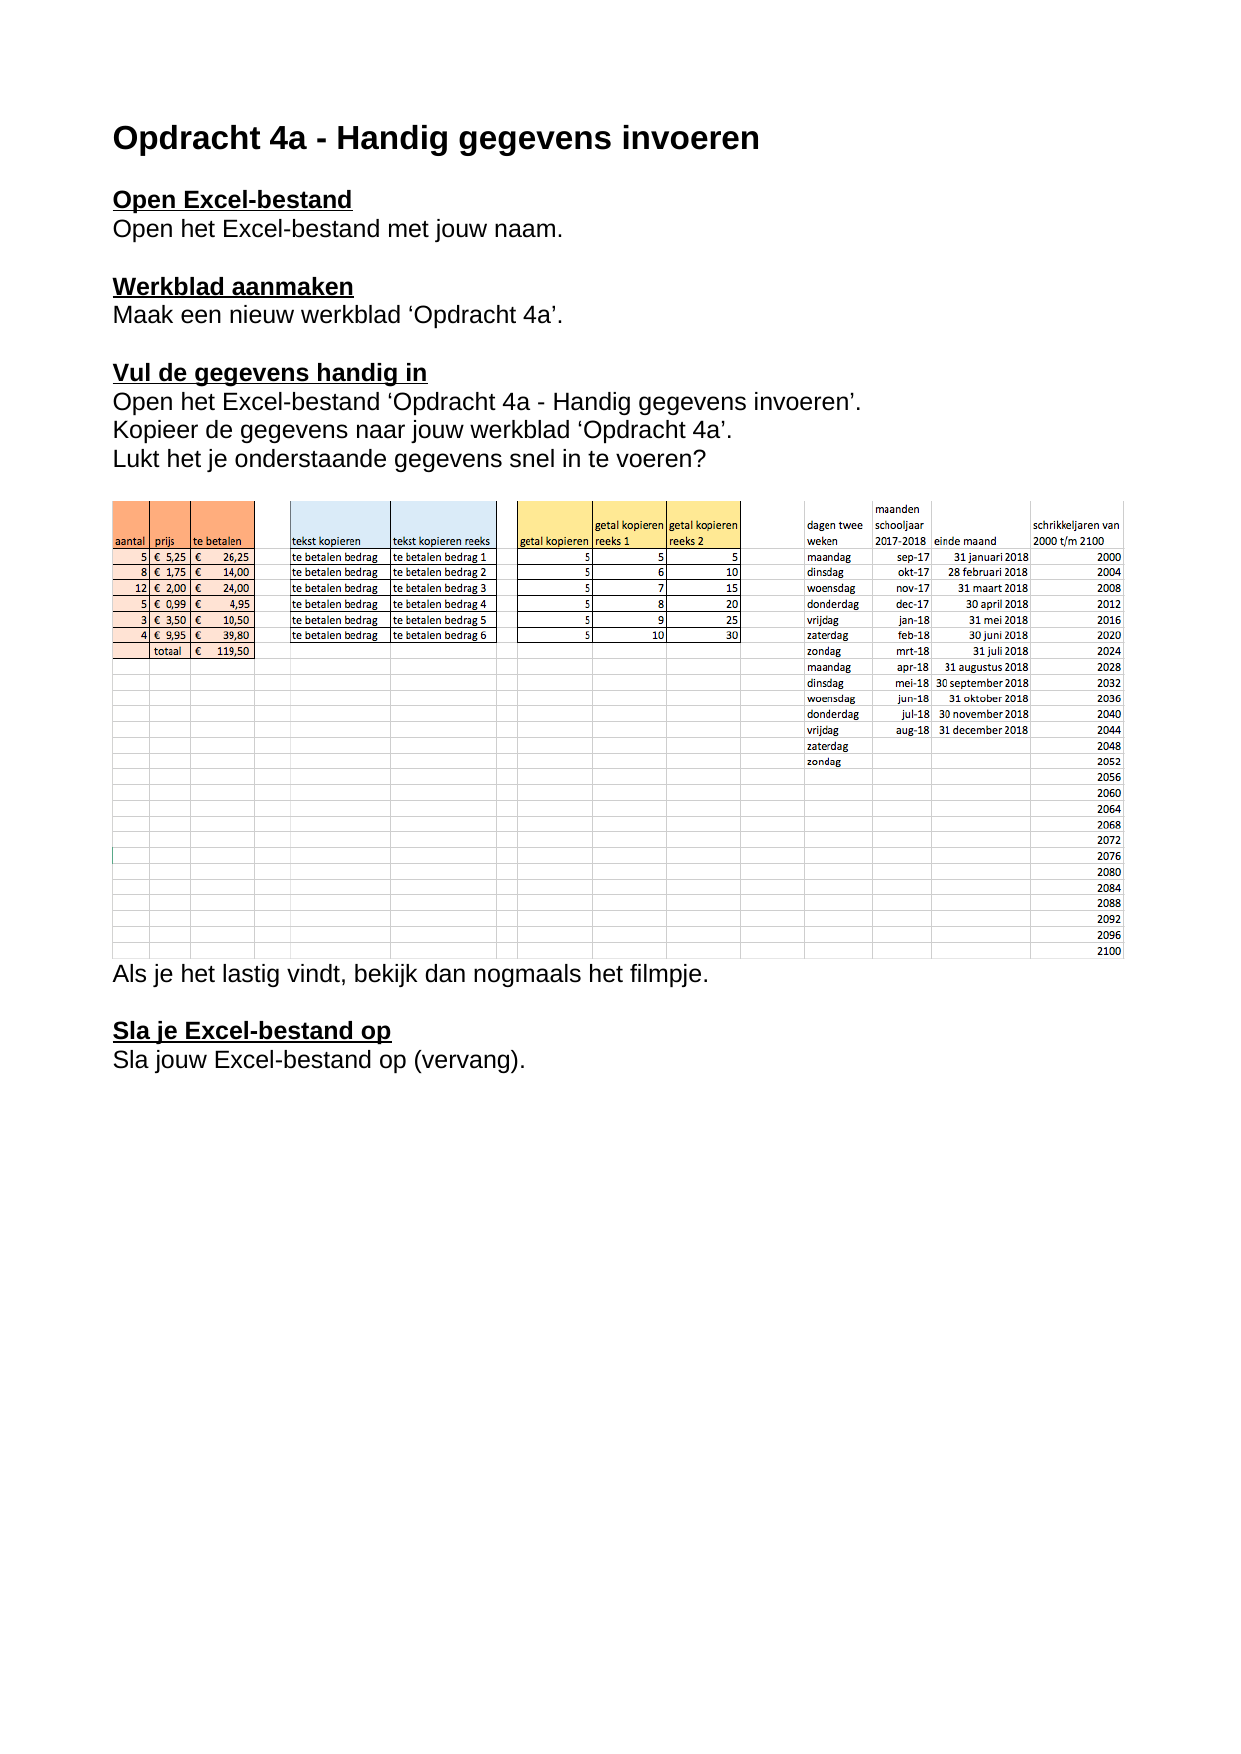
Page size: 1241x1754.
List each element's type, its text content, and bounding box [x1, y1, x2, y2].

text Opdracht 4a - Handig gegevens invoeren [112, 118, 1128, 157]
text Open Excel-bestand [112, 185, 1128, 214]
text Vul de gegevens handig in [112, 358, 1128, 387]
text Open het Excel-bestand ‘Opdracht 4a - Handig gegevens invoeren’. [112, 387, 1128, 415]
text Lukt het je onderstaande gegevens snel in te voeren? [112, 444, 1128, 473]
text Sla je Excel-bestand op [112, 1016, 1128, 1045]
text Maak een nieuw werkblad ‘Opdracht 4a’. [112, 300, 1128, 329]
text Werkblad aanmaken [112, 272, 1128, 300]
text Als je het lastig vindt, bekijk dan nogmaals het filmpje. [112, 959, 1128, 987]
text Kopieer de gegevens naar jouw werkblad ‘Opdracht 4a’. [112, 415, 1128, 444]
text Sla jouw Excel-bestand op (vervang). [112, 1045, 1128, 1074]
text Open het Excel-bestand met jouw naam. [112, 214, 1128, 243]
picture [112, 501, 1125, 959]
